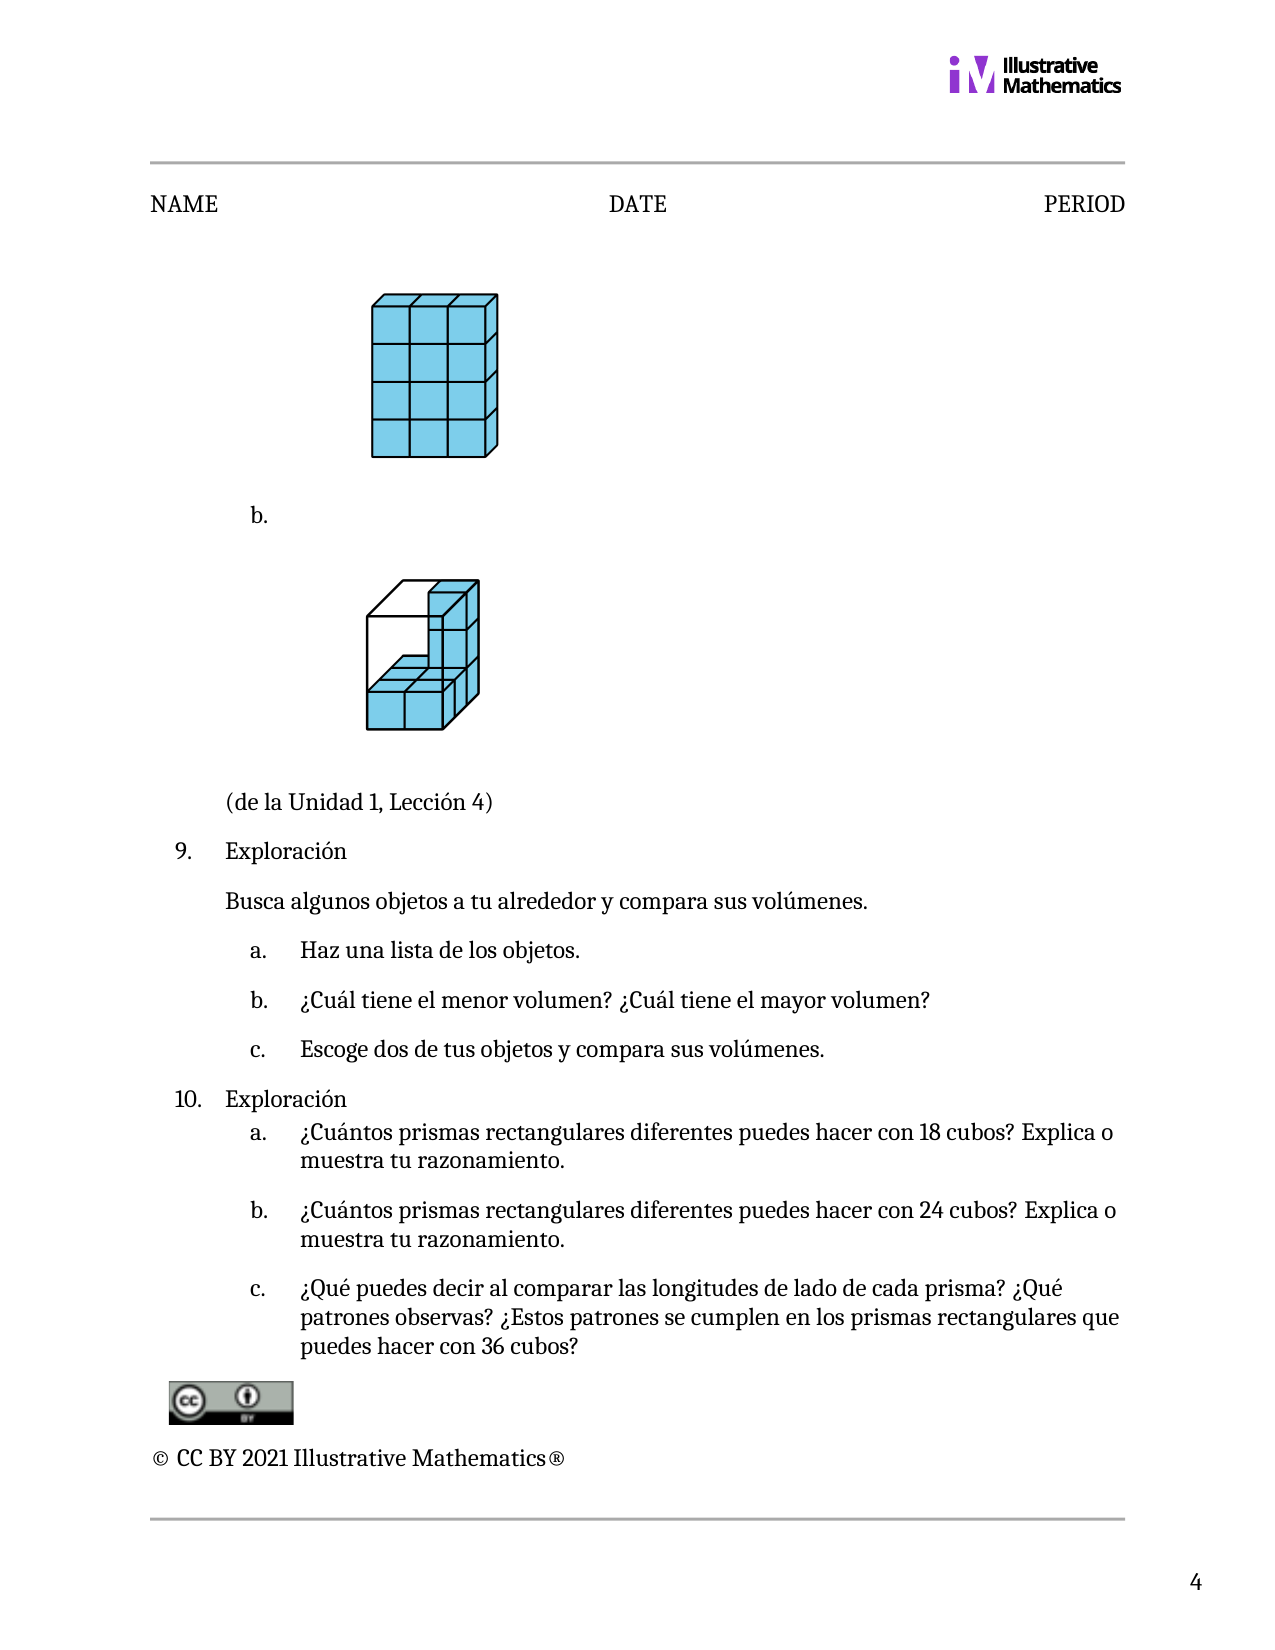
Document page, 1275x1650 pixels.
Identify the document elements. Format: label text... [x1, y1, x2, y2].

list ¿Cuál tiene el menor volumen? ¿Cuál tiene el mayor volumen? [250, 986, 1125, 1014]
picture [949, 55, 1121, 93]
picture [318, 247, 563, 492]
list (de la Unidad 1, Lección 4) [175, 787, 1125, 816]
list ¿Qué puedes decir al comparar las longitudes de lado de cada prisma? ¿Qué patrones observas? ¿Estos patrones se cumplen en los prismas rectangulares que puedes hacer con 36 cubos? [250, 1274, 1125, 1360]
list Exploración [175, 837, 1125, 866]
list Exploración [175, 1085, 1125, 1114]
list Escoge dos de tus objetos y compara sus volúmenes. [250, 1035, 1125, 1064]
picture [168, 1381, 294, 1425]
text © CC BY 2021 Illustrative Mathematics® [150, 1444, 1125, 1472]
list ¿Cuántos prismas rectangulares diferentes puedes hacer con 24 cubos? Explica o muestra tu razonamiento. [250, 1196, 1125, 1253]
list Busca algunos objetos a tu alrededor y compara sus volúmenes. [175, 887, 1125, 915]
list Haz una lista de los objetos. [250, 936, 1125, 965]
list ¿Cuántos prismas rectangulares diferentes puedes hacer con 18 cubos? Explica o muestra tu razonamiento. [250, 1117, 1125, 1175]
picture [318, 533, 563, 778]
